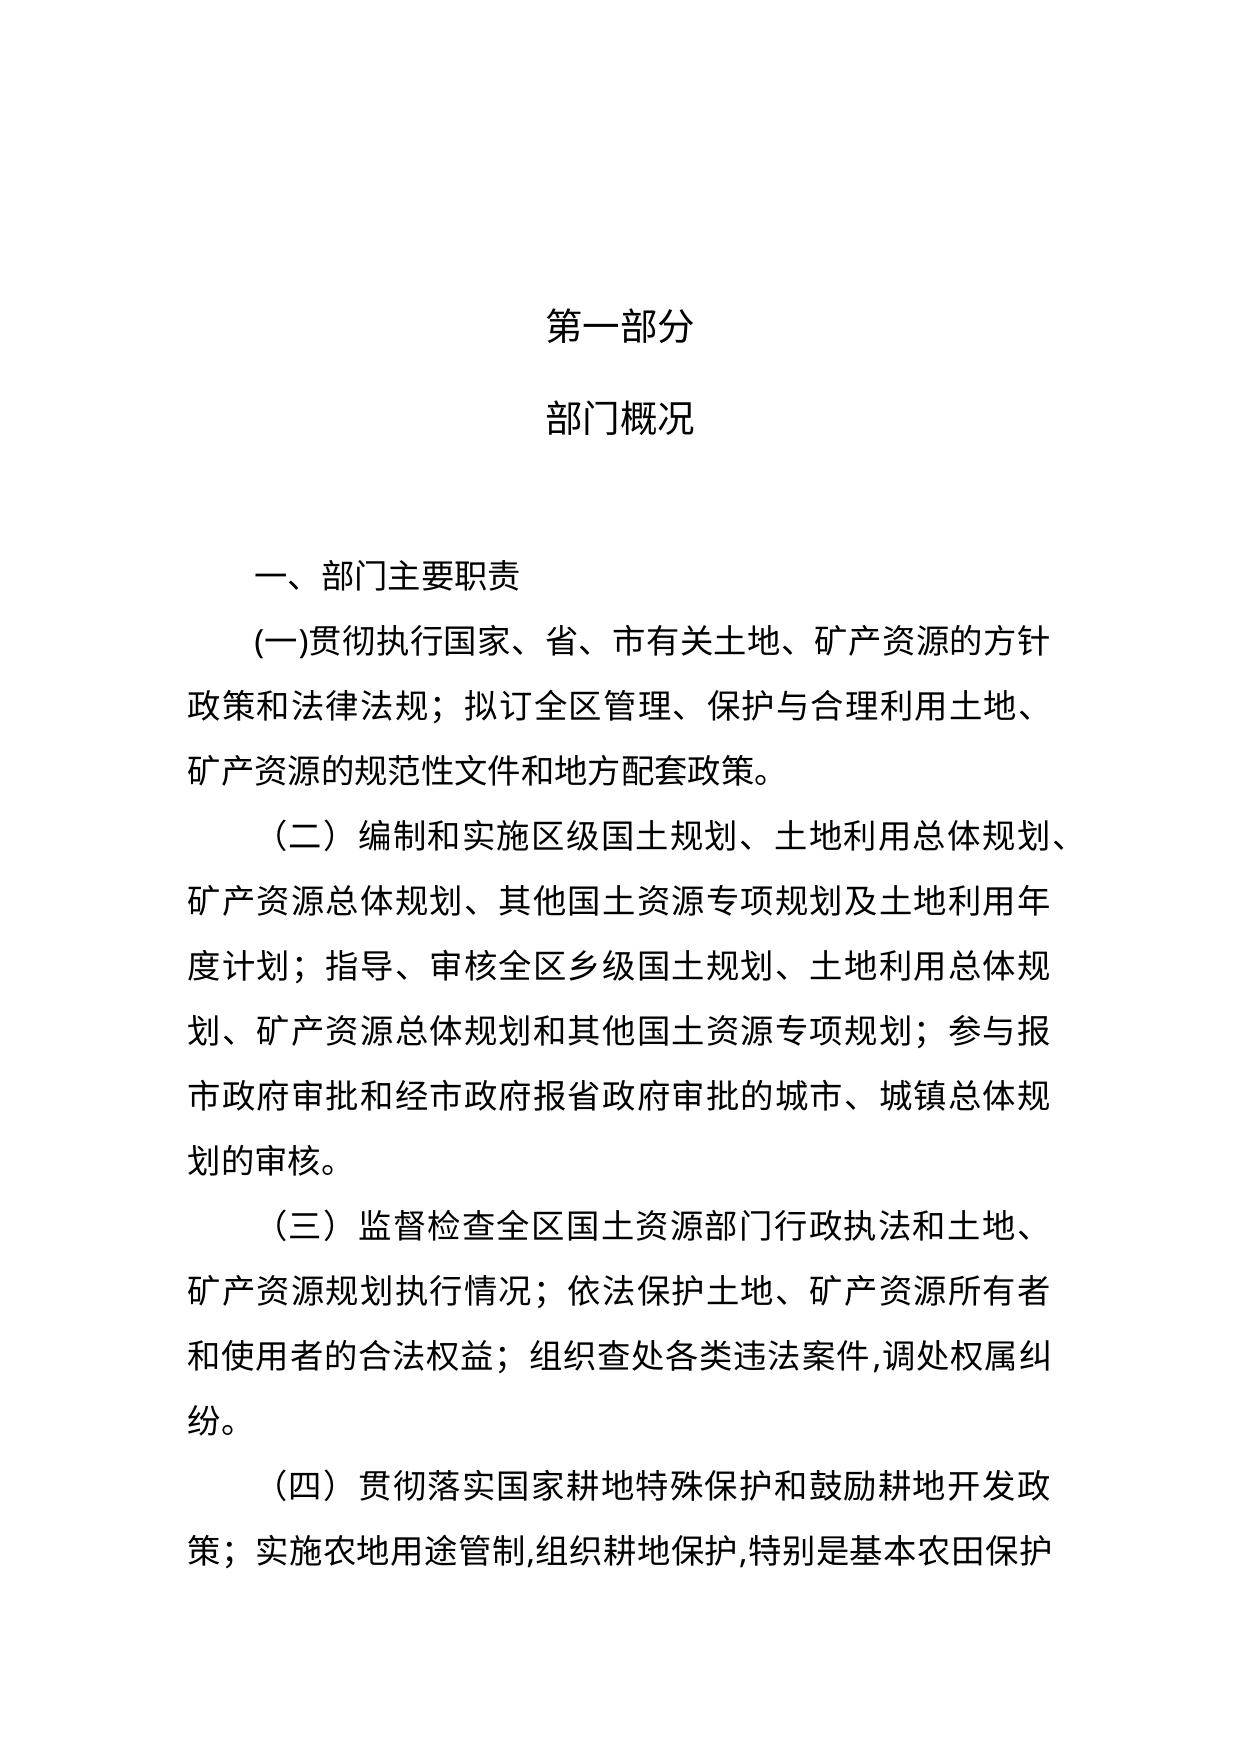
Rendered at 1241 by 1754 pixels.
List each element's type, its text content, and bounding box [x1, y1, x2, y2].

text (一)贯彻执行国家、省、市有关土地、矿产资源的方针政策和法律法规；拟订全区管理、保护与合理利用土地、矿产资源的规范性文件和地方配套政策。 [187, 606, 1053, 801]
text 第一部分 [187, 292, 1053, 357]
text （二）编制和实施区级国土规划、土地利用总体规划、矿产资源总体规划、其他国土资源专项规划及土地利用年度计划；指导、审核全区乡级国土规划、土地利用总体规划、矿产资源总体规划和其他国土资源专项规划；参与报市政府审批和经市政府报省政府审批的城市、城镇总体规划的审核。 [187, 801, 1053, 1191]
text （三）监督检查全区国土资源部门行政执法和土地、矿产资源规划执行情况；依法保护土地、矿产资源所有者和使用者的合法权益；组织查处各类违法案件,调处权属纠纷。 [187, 1191, 1053, 1451]
text 部门概况 [187, 384, 1053, 449]
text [187, 1451, 1053, 1581]
text 一、部门主要职责 [187, 541, 1053, 606]
